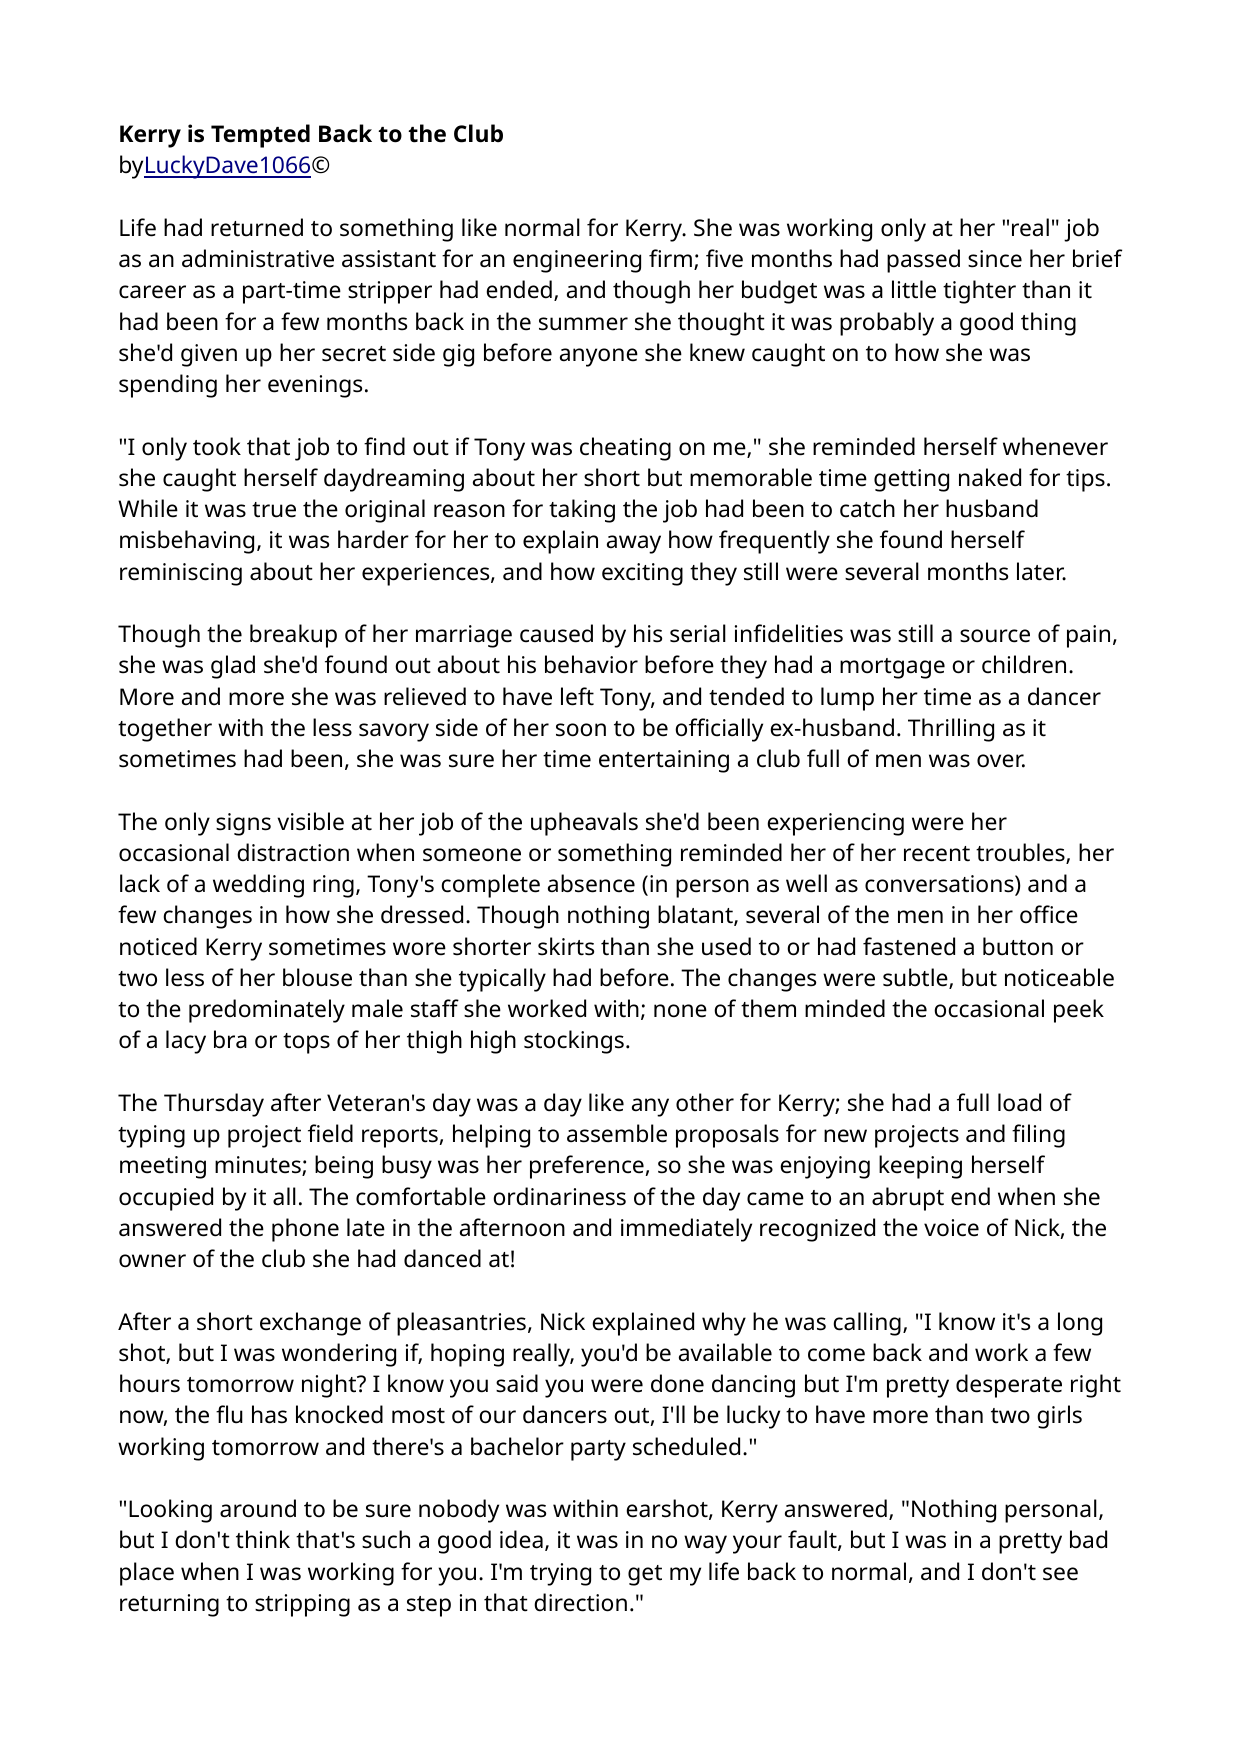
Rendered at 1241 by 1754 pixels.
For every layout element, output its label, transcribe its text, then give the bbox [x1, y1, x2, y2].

text byLuckyDave1066© [118, 149, 1122, 181]
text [118, 212, 1122, 1618]
text Kerry is Tempted Back to the Club [118, 118, 1122, 149]
